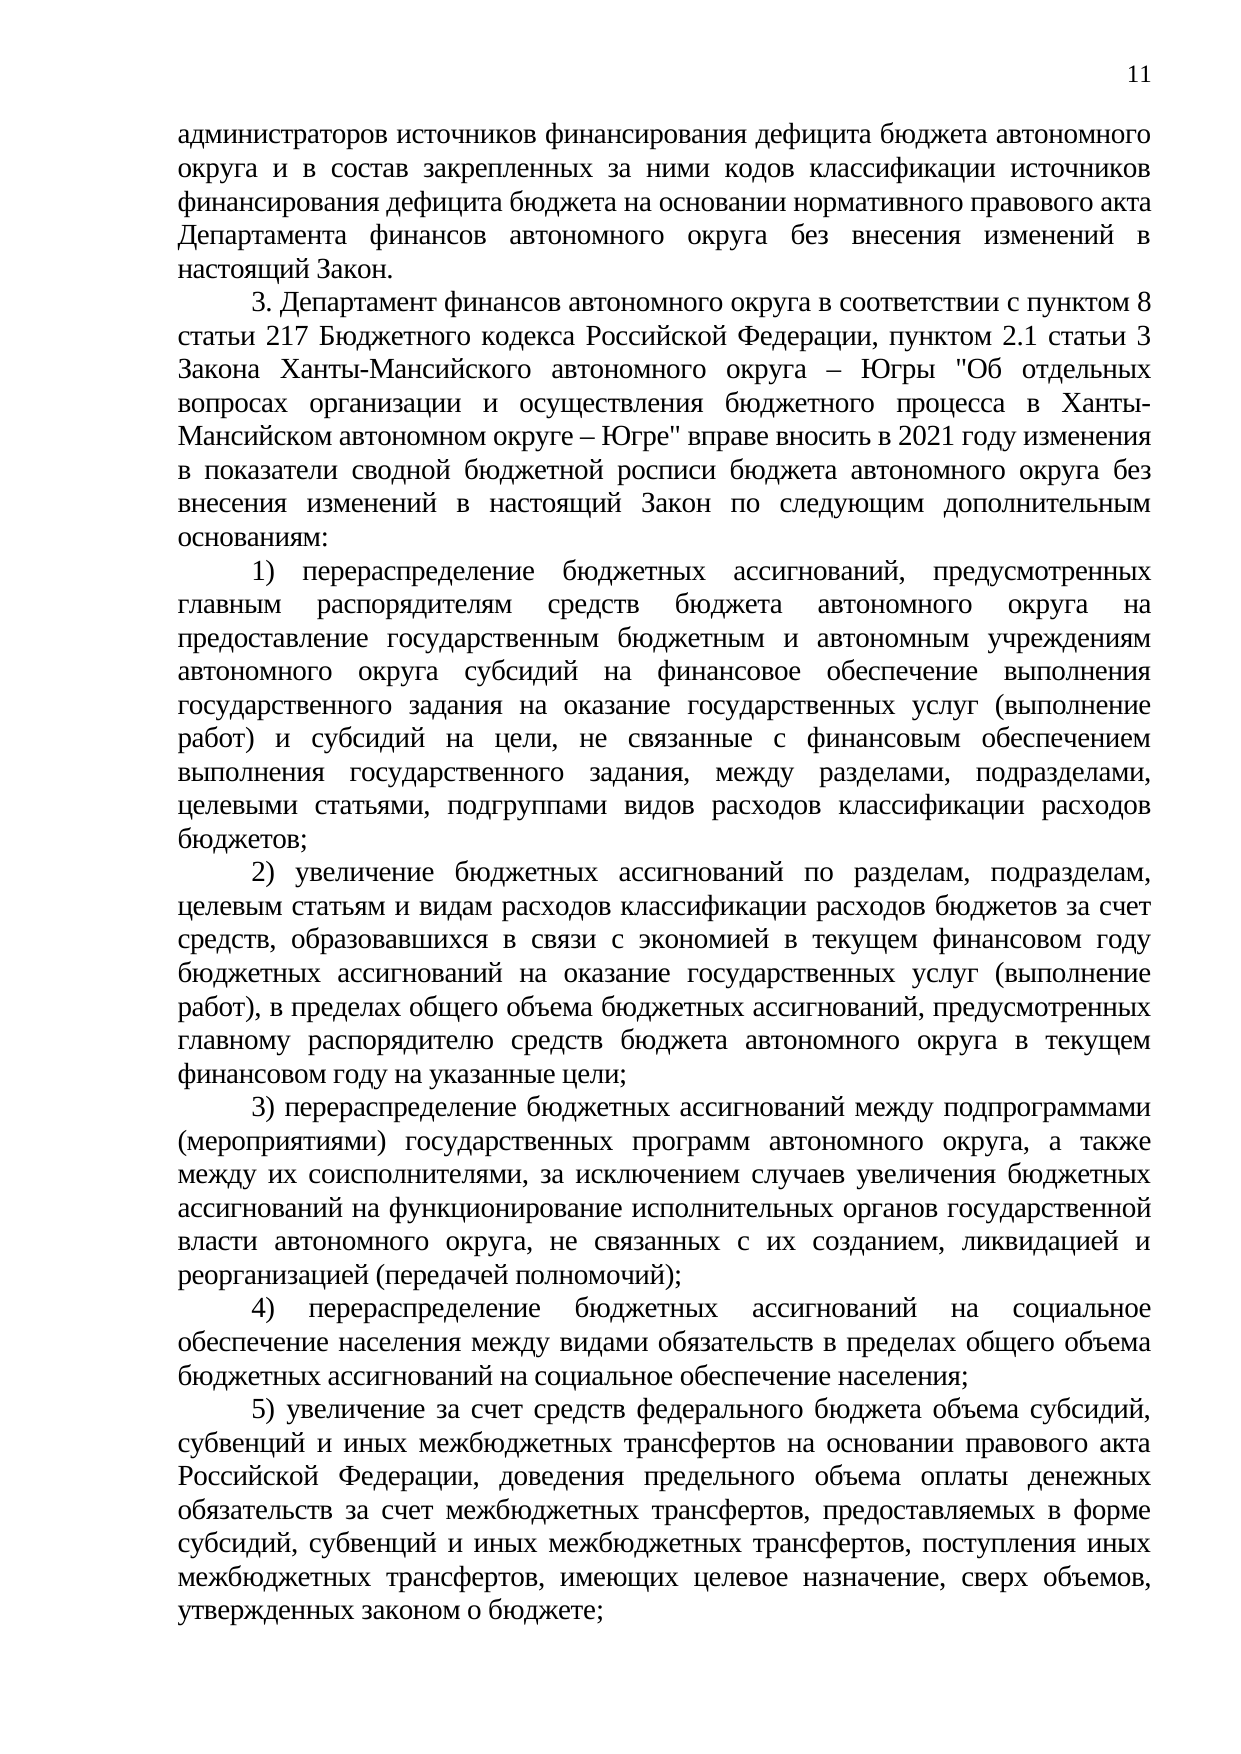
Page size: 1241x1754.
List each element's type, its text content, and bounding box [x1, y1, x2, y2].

text 2) увеличение бюджетных ассигнований по разделам, подразделам, целевым статьям и видам расходов классификации расходов бюджетов за счет средств, образовавшихся в связи с экономией в текущем финансовом году бюджетных ассигнований на оказание государственных услуг (выполнение работ), в пределах общего объема бюджетных ассигнований, предусмотренных главному распорядителю средств бюджета автономного округа в текущем финансовом году на указанные цели; [177, 854, 1152, 1089]
text 4) перераспределение бюджетных ассигнований на социальное обеспечение населения между видами обязательств в пределах общего объема бюджетных ассигнований на социальное обеспечение населения; [177, 1291, 1152, 1391]
text 3) перераспределение бюджетных ассигнований между подпрограммами (мероприятиями) государственных программ автономного округа, а также между их соисполнителями, за исключением случаев увеличения бюджетных ассигнований на функционирование исполнительных органов государственной власти автономного округа, не связанных с их созданием, ликвидацией и реорганизацией (передачей полномочий); [177, 1089, 1152, 1291]
text 3. Департамент финансов автономного округа в соответствии с пунктом 8 статьи 217 Бюджетного кодекса Российской Федерации, пунктом 2.1 статьи 3 Закона Ханты-Мансийского автономного округа – Югры "Об отдельных вопросах организации и осуществления бюджетного процесса в Ханты-Мансийском автономном округе – Югре" вправе вносить в 2021 году изменения в показатели сводной бюджетной росписи бюджета автономного округа без внесения изменений в настоящий Закон по следующим дополнительным основаниям: [177, 284, 1152, 553]
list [177, 117, 1152, 284]
text 1) перераспределение бюджетных ассигнований, предусмотренных главным распорядителям средств бюджета автономного округа на предоставление государственным бюджетным и автономным учреждениям автономного округа субсидий на финансовое обеспечение выполнения государственного задания на оказание государственных услуг (выполнение работ) и субсидий на цели, не связанные с финансовым обеспечением выполнения государственного задания, между разделами, подразделами, целевыми статьями, подгруппами видов расходов классификации расходов бюджетов; [177, 553, 1152, 854]
text 5) увеличение за счет средств федерального бюджета объема субсидий, субвенций и иных межбюджетных трансфертов на основании правового акта Российской Федерации, доведения предельного объема оплаты денежных обязательств за счет межбюджетных трансфертов, предоставляемых в форме субсидий, субвенций и иных межбюджетных трансфертов, поступления иных межбюджетных трансфертов, имеющих целевое назначение, сверх объемов, утвержденных законом о бюджете; [177, 1391, 1152, 1626]
